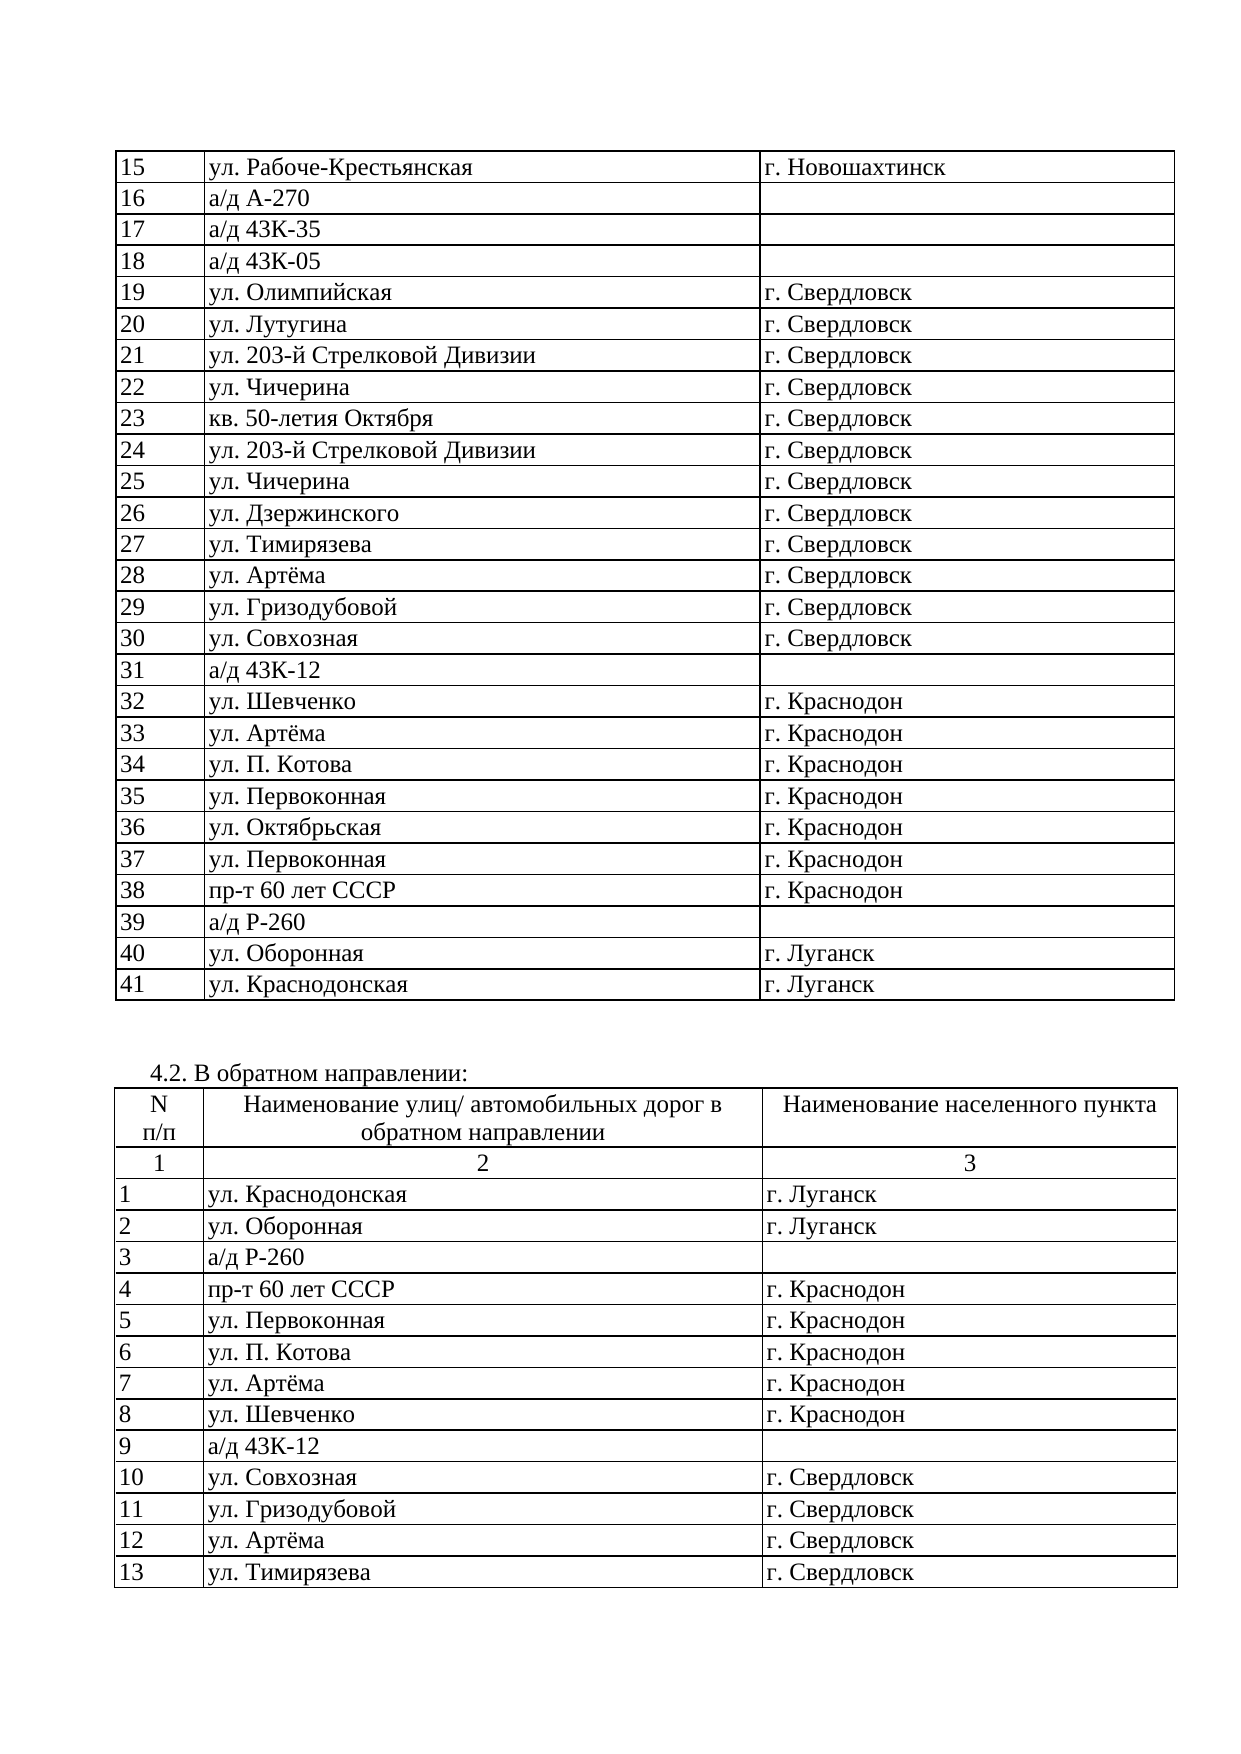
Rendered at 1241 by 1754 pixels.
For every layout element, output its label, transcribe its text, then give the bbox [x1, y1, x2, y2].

table_header Наименование населенного пункта [763, 1089, 1177, 1146]
table_cell г. Свердловск [761, 529, 1174, 559]
table_cell 29 [117, 592, 204, 622]
table_cell а/д А-270 [205, 183, 759, 213]
text 4.2. В обратном направлении: [150, 1058, 1090, 1087]
table_cell а/д 43К-12 [205, 655, 759, 685]
table_cell 32 [117, 686, 204, 716]
table_cell г. Свердловск [761, 435, 1174, 464]
table_cell г. Новошахтинск [761, 152, 1174, 181]
table_cell ул. Лутугина [205, 309, 759, 339]
table_cell 2 [204, 1148, 762, 1178]
table_cell 38 [117, 875, 204, 905]
table_cell г. Краснодон [763, 1366, 1177, 1398]
table_cell 21 [117, 340, 204, 370]
table_cell ул. Совхозная [204, 1462, 762, 1492]
table_cell ул. Первоконная [205, 844, 759, 873]
table_cell г. Краснодон [761, 844, 1174, 873]
table_cell [763, 1429, 1177, 1461]
table_cell 41 [117, 970, 204, 999]
table_cell г. Краснодон [763, 1304, 1177, 1335]
table_cell 28 [117, 561, 204, 590]
table_cell 23 [117, 403, 204, 433]
table_cell 27 [117, 529, 204, 559]
table_cell ул. Краснодонская [205, 970, 759, 999]
table_cell ул. Артёма [204, 1525, 762, 1555]
table_cell 19 [117, 277, 204, 307]
table_cell 2 [115, 1210, 203, 1241]
table_cell 9 [115, 1430, 203, 1461]
table_cell ул. Тимирязева [204, 1557, 762, 1587]
table_cell г. Свердловск [763, 1555, 1177, 1587]
table_cell 30 [117, 623, 204, 653]
table_cell ул. Чичерина [205, 372, 759, 402]
table_cell 24 [117, 435, 204, 464]
table_cell 4 [115, 1273, 203, 1303]
table_cell г. Свердловск [761, 561, 1174, 590]
table_cell 6 [115, 1336, 203, 1366]
table_cell г. Свердловск [761, 309, 1174, 339]
table_cell г. Свердловск [761, 403, 1174, 433]
table_cell ул. Олимпийская [205, 277, 759, 307]
table_cell г. Луганск [761, 970, 1174, 999]
table_cell г. Свердловск [763, 1524, 1177, 1555]
table_cell г. Луганск [763, 1178, 1177, 1209]
table_cell 5 [115, 1305, 203, 1335]
table_cell 17 [117, 215, 204, 244]
table_cell г. Краснодон [763, 1335, 1177, 1366]
table_cell г. Свердловск [761, 277, 1174, 307]
table_cell пр-т 60 лет СССР [205, 875, 759, 905]
table_cell г. Свердловск [761, 498, 1174, 527]
table_cell г. Краснодон [761, 718, 1174, 748]
table_cell 11 [115, 1493, 203, 1524]
table_cell ул. Оборонная [205, 938, 759, 968]
table_cell 34 [117, 749, 204, 779]
table_cell 1 [115, 1179, 203, 1209]
table_cell ул. Рабоче-Крестьянская [205, 152, 759, 181]
table_cell г. Краснодон [761, 875, 1174, 905]
table_cell а/д Р-260 [204, 1242, 762, 1272]
table_cell 1 [115, 1147, 203, 1178]
table_cell [761, 215, 1174, 244]
table_cell ул. Гризодубовой [204, 1494, 762, 1524]
table_cell г. Свердловск [761, 340, 1174, 370]
table_cell ул. Оборонная [204, 1211, 762, 1241]
table_cell ул. Совхозная [205, 623, 759, 653]
table_cell а/д Р-260 [205, 907, 759, 936]
table_cell 33 [117, 718, 204, 748]
table_cell г. Свердловск [761, 466, 1174, 496]
table_cell г. Луганск [763, 1209, 1177, 1241]
table_cell 3 [115, 1242, 203, 1272]
table_cell [761, 246, 1174, 276]
table_cell [761, 183, 1174, 213]
table_cell г. Свердловск [761, 592, 1174, 622]
table_cell 13 [115, 1556, 203, 1587]
table_cell г. Краснодон [761, 686, 1174, 716]
table_cell 22 [117, 372, 204, 402]
table_cell г. Краснодон [761, 781, 1174, 811]
table_cell г. Краснодон [761, 812, 1174, 842]
table_cell [763, 1241, 1177, 1272]
table_cell ул. П. Котова [204, 1337, 762, 1366]
table_cell г. Краснодон [761, 749, 1174, 779]
table_header Наименование улиц/ автомобильных дорог в обратном направлении [204, 1089, 762, 1146]
table_cell 39 [117, 907, 204, 936]
table_cell ул. Дзержинского [205, 498, 759, 527]
table_cell 15 [117, 152, 204, 181]
table_cell ул. Чичерина [205, 466, 759, 496]
table_cell ул. Шевченко [204, 1400, 762, 1429]
table_cell 8 [115, 1399, 203, 1429]
table_cell ул. Октябрьская [205, 812, 759, 842]
table_cell 20 [117, 309, 204, 339]
table_cell г. Свердловск [761, 623, 1174, 653]
table_header N п/п [115, 1089, 203, 1146]
table_cell 40 [117, 938, 204, 968]
table_cell ул. П. Котова [205, 749, 759, 779]
table_cell 37 [117, 844, 204, 873]
table_cell ул. 203-й Стрелковой Дивизии [205, 340, 759, 370]
table_cell ул. Артёма [205, 718, 759, 748]
table_cell 31 [117, 655, 204, 685]
table_cell г. Луганск [761, 938, 1174, 968]
table_cell ул. Гризодубовой [205, 592, 759, 622]
table_cell ул. Артёма [205, 561, 759, 590]
table_cell кв. 50-летия Октября [205, 403, 759, 433]
table_cell 36 [117, 812, 204, 842]
table_cell ул. Артёма [204, 1368, 762, 1398]
table_cell а/д 43К-05 [205, 246, 759, 276]
table_cell 35 [117, 781, 204, 811]
table_cell ул. Краснодонская [204, 1179, 762, 1209]
table_cell г. Свердловск [761, 372, 1174, 402]
table_cell 18 [117, 246, 204, 276]
table_cell [761, 655, 1174, 685]
table_cell [761, 907, 1174, 936]
table_cell 7 [115, 1368, 203, 1398]
table_cell г. Свердловск [763, 1492, 1177, 1524]
table_cell ул. Первоконная [204, 1305, 762, 1335]
table_cell г. Краснодон [763, 1272, 1177, 1303]
table_cell 10 [115, 1462, 203, 1492]
table_cell 12 [115, 1525, 203, 1555]
table_cell 3 [763, 1146, 1177, 1178]
table_cell г. Свердловск [763, 1461, 1177, 1492]
table_cell ул. 203-й Стрелковой Дивизии [205, 435, 759, 464]
table_cell 25 [117, 466, 204, 496]
table_cell а/д 43К-35 [205, 215, 759, 244]
table_cell ул. Первоконная [205, 781, 759, 811]
table_cell 26 [117, 498, 204, 527]
table_cell ул. Шевченко [205, 686, 759, 716]
table_cell ул. Тимирязева [205, 529, 759, 559]
table_cell 16 [117, 183, 204, 213]
table_cell а/д 43К-12 [204, 1431, 762, 1461]
table_cell г. Краснодон [763, 1398, 1177, 1429]
table_cell пр-т 60 лет СССР [204, 1274, 762, 1303]
